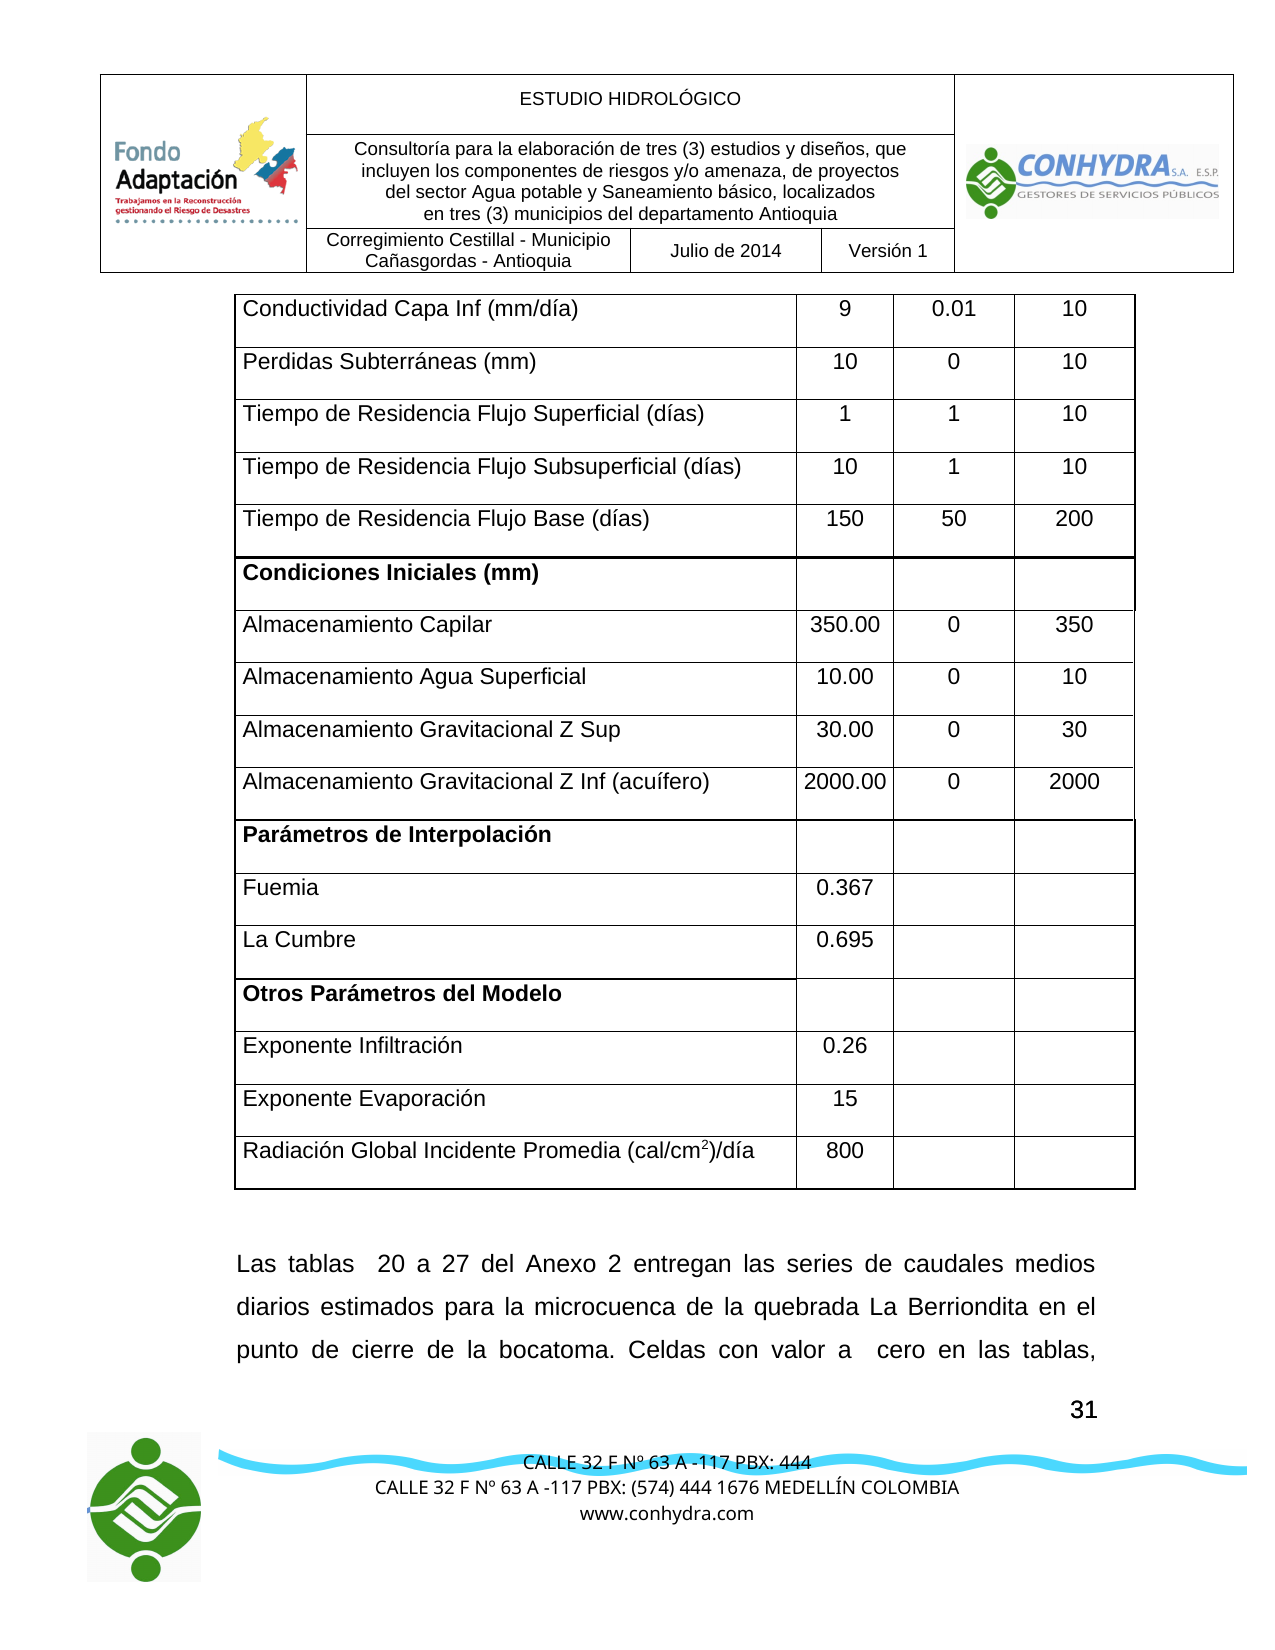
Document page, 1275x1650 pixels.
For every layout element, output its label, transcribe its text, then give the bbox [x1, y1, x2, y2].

table_cell [1015, 926, 1134, 978]
table_cell [894, 1032, 1014, 1083]
table_cell 1 [894, 453, 1014, 504]
table_cell [1015, 979, 1134, 1031]
table_cell [894, 1085, 1014, 1136]
picture [87, 1432, 201, 1582]
table_cell 800 [797, 1137, 893, 1188]
table_cell [894, 926, 1014, 978]
table_cell Perdidas Subterráneas (mm) [236, 348, 796, 399]
picture [966, 144, 1219, 219]
table_cell [894, 979, 1014, 1031]
table_cell 10 [1015, 348, 1134, 399]
table_cell Radiación Global Incidente Promedia (cal/cm2)/día [236, 1137, 796, 1188]
table_cell Fuemia [236, 874, 796, 925]
table_cell [1015, 1085, 1134, 1136]
table_cell 0.26 [797, 1032, 893, 1083]
table_cell 1 [797, 400, 893, 452]
table_cell 15 [797, 1085, 893, 1136]
table_cell [894, 559, 1014, 610]
table_cell Tiempo de Residencia Flujo Subsuperficial (días) [236, 453, 796, 504]
table_cell 150 [797, 505, 893, 556]
table_cell 2000.00 [797, 768, 893, 819]
table_cell 0.367 [797, 874, 893, 925]
table_cell 2000 [1015, 767, 1134, 819]
table_cell 30 [1015, 715, 1134, 767]
table_cell [1015, 1032, 1134, 1083]
table_cell [797, 979, 893, 1031]
table_cell Exponente Evaporación [236, 1085, 796, 1136]
table_cell [1015, 1137, 1134, 1188]
table_cell [894, 874, 1014, 925]
table_cell [894, 821, 1014, 873]
table_cell 10 [1015, 400, 1134, 452]
table_cell 350 [1015, 610, 1134, 662]
table_cell 10 [797, 453, 893, 504]
table_cell [1015, 874, 1134, 925]
table_cell [797, 821, 893, 873]
table_cell 10.00 [797, 663, 893, 714]
table_cell 0 [894, 611, 1014, 662]
table_cell La Cumbre [236, 926, 796, 978]
table_cell Almacenamiento Gravitacional Z Inf (acuífero) [236, 768, 796, 819]
table_cell [797, 559, 893, 610]
table_cell Tiempo de Residencia Flujo Base (días) [236, 505, 796, 556]
table_cell 0 [894, 348, 1014, 399]
table_cell 0.695 [797, 926, 893, 978]
table_cell 200 [1015, 505, 1134, 556]
table_cell 10 [1015, 453, 1134, 504]
table_cell Exponente Infiltración [236, 1032, 796, 1083]
table_cell Parámetros de Interpolación [236, 821, 796, 873]
table_cell [1015, 819, 1134, 873]
table_cell 0 [894, 716, 1014, 767]
table_cell Otros Parámetros del Modelo [236, 980, 796, 1031]
table_cell 1 [894, 400, 1014, 452]
table_cell 9 [797, 295, 893, 347]
table_cell Condiciones Iniciales (mm) [236, 559, 796, 610]
table_cell [1015, 559, 1134, 610]
table_cell Almacenamiento Agua Superficial [236, 663, 796, 714]
table_cell 10 [797, 348, 893, 399]
table_cell 0 [894, 663, 1014, 714]
picture [218, 1449, 1247, 1476]
table_cell 50 [894, 505, 1014, 556]
picture [115, 111, 298, 224]
table_cell Conductividad Capa Inf (mm/día) [236, 295, 796, 347]
table_cell 0.01 [894, 295, 1014, 347]
table_cell [894, 1137, 1014, 1188]
table_cell 350.00 [797, 611, 893, 662]
table_cell 0 [894, 768, 1014, 819]
table_cell Tiempo de Residencia Flujo Superficial (días) [236, 400, 796, 452]
table_cell 10 [1015, 295, 1134, 347]
table_cell Almacenamiento Capilar [236, 611, 796, 662]
table_cell 10 [1015, 662, 1134, 714]
table_cell Almacenamiento Gravitacional Z Sup [236, 716, 796, 767]
table_cell 30.00 [797, 716, 893, 767]
